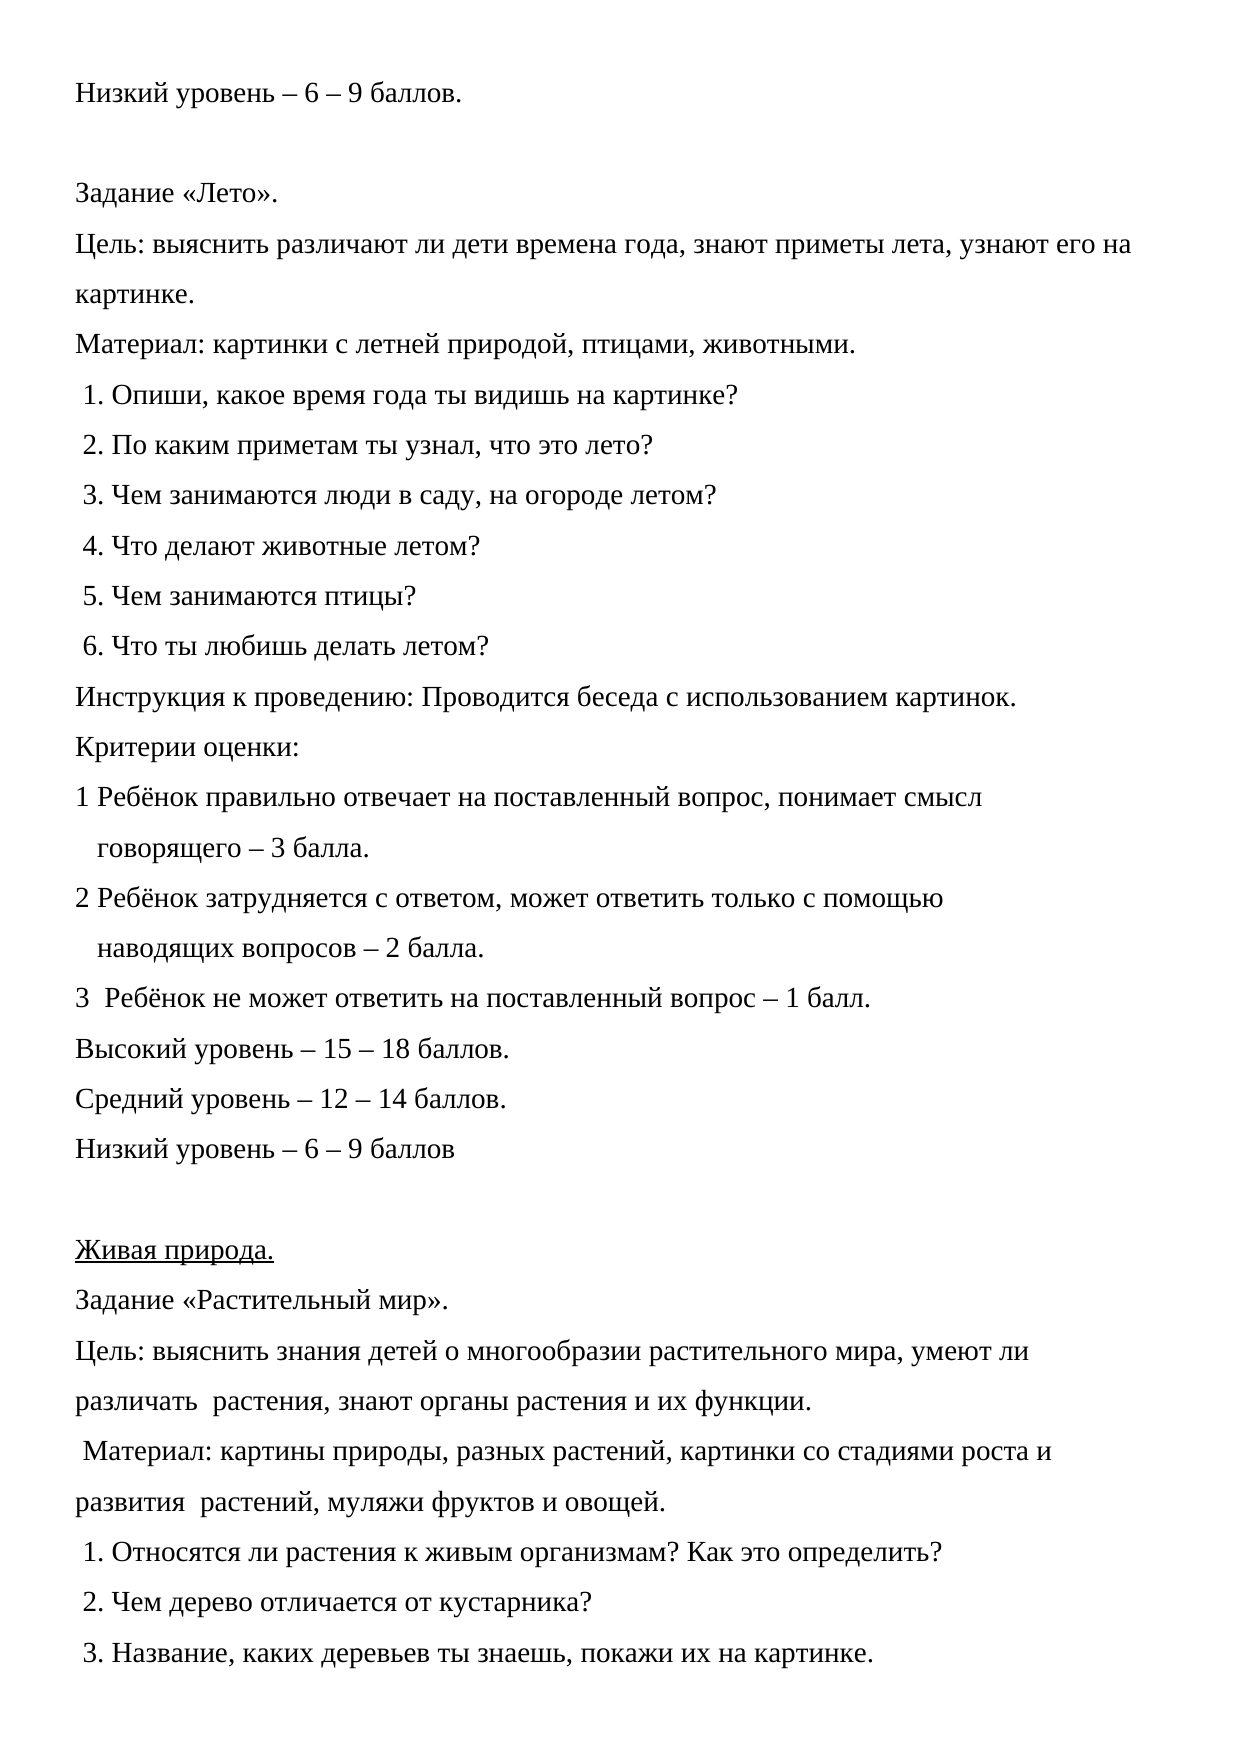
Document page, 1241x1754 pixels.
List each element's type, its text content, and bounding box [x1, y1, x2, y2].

text 1 Ребёнок правильно отвечает на поставленный вопрос, понимает смысл [75, 779, 1165, 813]
text Высокий уровень – 15 – 18 баллов. [75, 1031, 1165, 1064]
text наводящих вопросов – 2 балла. [75, 930, 1165, 964]
text 1. Опиши, какое время года ты видишь на картинке? [75, 377, 1165, 410]
text 4. Что делают животные летом? [75, 528, 1165, 561]
text Низкий уровень – 6 – 9 баллов. [75, 75, 1165, 108]
text говорящего – 3 балла. [75, 830, 1165, 863]
text 6. Что ты любишь делать летом? [75, 628, 1165, 662]
text 3. Название, каких деревьев ты знаешь, покажи их на картинке. [75, 1635, 1165, 1668]
text Живая природа. [75, 1232, 1165, 1266]
text 2. Чем дерево отличается от кустарника? [75, 1584, 1165, 1618]
text 2 Ребёнок затрудняется с ответом, может ответить только с помощью [75, 880, 1165, 913]
text Материал: картины природы, разных растений, картинки со стадиями роста и развития растений, муляжи фруктов и овощей. [75, 1433, 1165, 1517]
text Задание «Лето». [75, 176, 1165, 209]
text Низкий уровень – 6 – 9 баллов [75, 1132, 1165, 1165]
text Задание «Растительный мир». [75, 1282, 1165, 1316]
text Цель: выяснить различают ли дети времена года, знают приметы лета, узнают его на картинке. [75, 226, 1165, 310]
text Цель: выяснить знания детей о многообразии растительного мира, умеют ли различать растения, знают органы растения и их функции. [75, 1333, 1165, 1417]
text 2. По каким приметам ты узнал, что это лето? [75, 427, 1165, 461]
text Инструкция к проведению: Проводится беседа с использованием картинок. [75, 679, 1165, 712]
text 3 Ребёнок не может ответить на поставленный вопрос – 1 балл. [75, 981, 1165, 1014]
text 1. Относятся ли растения к живым организмам? Как это определить? [75, 1534, 1165, 1568]
text Средний уровень – 12 – 14 баллов. [75, 1081, 1165, 1115]
text 3. Чем занимаются люди в саду, на огороде летом? [75, 477, 1165, 511]
text Критерии оценки: [75, 729, 1165, 763]
text Материал: картинки с летней природой, птицами, животными. [75, 327, 1165, 360]
text 5. Чем занимаются птицы? [75, 578, 1165, 612]
